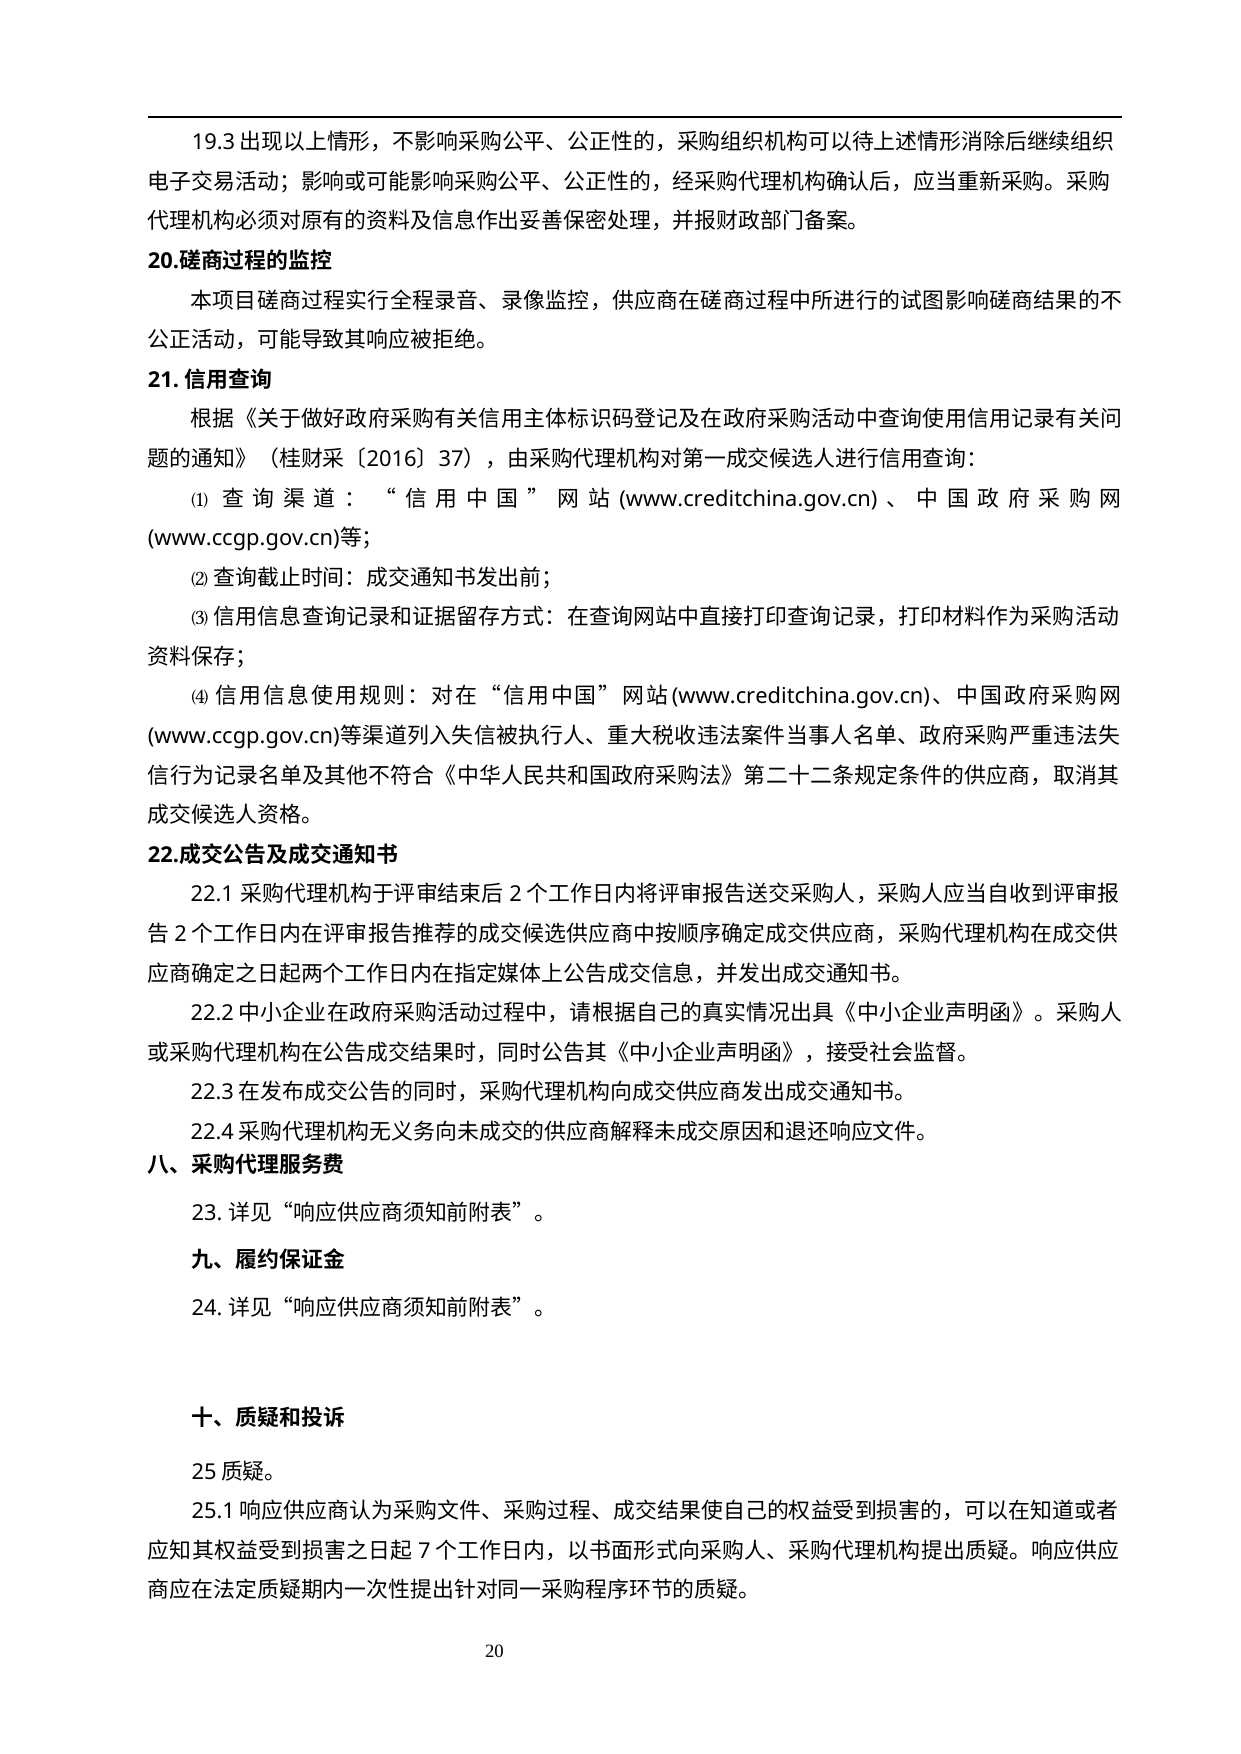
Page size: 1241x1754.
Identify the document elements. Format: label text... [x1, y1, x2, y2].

text 20.磋商过程的监控 [148, 237, 1122, 276]
text 21. 信用查询 [148, 356, 1122, 395]
text 22.成交公告及成交通知书 [148, 831, 1122, 870]
text ⑴查询渠道：“信用中国”网站(www.creditchina.gov.cn)、中国政府采购网(www.ccgp.gov.cn)等； [148, 474, 1122, 553]
text ⑵查询截止时间：成交通知书发出前； [148, 553, 1122, 593]
text 根据《关于做好政府采购有关信用主体标识码登记及在政府采购活动中查询使用信用记录有关问题的通知》（桂财采〔2016〕37），由采购代理机构对第一成交候选人进行信用查询： [148, 395, 1122, 474]
text 22.2中小企业在政府采购活动过程中，请根据自己的真实情况出具《中小企业声明函》。采购人或采购代理机构在公告成交结果时，同时公告其《中小企业声明函》，接受社会监督。 [148, 989, 1122, 1068]
text 八、采购代理服务费 [148, 1147, 1122, 1179]
text 22.3在发布成交公告的同时，采购代理机构向成交供应商发出成交通知书。 [148, 1068, 1122, 1108]
text 本项目磋商过程实行全程录音、录像监控，供应商在磋商过程中所进行的试图影响磋商结果的不公正活动，可能导致其响应被拒绝。 [148, 276, 1122, 356]
text 22.1 采购代理机构于评审结束后2个工作日内将评审报告送交采购人，采购人应当自收到评审报告2个工作日内在评审报告推荐的成交候选供应商中按顺序确定成交供应商，采购代理机构在成交供应商确定之日起两个工作日内在指定媒体上公告成交信息，并发出成交通知书。 [148, 870, 1122, 989]
text ⑶信用信息查询记录和证据留存方式：在查询网站中直接打印查询记录，打印材料作为采购活动资料保存； [148, 593, 1122, 672]
text 24. 详见“响应供应商须知前附表”。 [148, 1290, 1122, 1322]
text 十、质疑和投诉 [148, 1400, 1122, 1432]
text 22.4采购代理机构无义务向未成交的供应商解释未成交原因和退还响应文件。 [148, 1108, 1122, 1147]
text ⑷信用信息使用规则：对在“信用中国”网站(www.creditchina.gov.cn)、中国政府采购网(www.ccgp.gov.cn)等渠道列入失信被执行人、重大税收违法案件当事人名单、政府采购严重违法失信行为记录名单及其他不符合《中华人民共和国政府采购法》第二十二条规定条件的供应商，取消其成交候选人资格。 [148, 672, 1122, 831]
text 19.3出现以上情形，不影响采购公平、公正性的，采购组织机构可以待上述情形消除后继续组织电子交易活动；影响或可能影响采购公平、公正性的，经采购代理机构确认后，应当重新采购。采购代理机构必须对原有的资料及信息作出妥善保密处理，并报财政部门备案。 [148, 118, 1122, 237]
text 25.1响应供应商认为采购文件、采购过程、成交结果使自己的权益受到损害的，可以在知道或者应知其权益受到损害之日起7个工作日内，以书面形式向采购人、采购代理机构提出质疑。响应供应商应在法定质疑期内一次性提出针对同一采购程序环节的质疑。 [148, 1487, 1122, 1606]
text 25质疑。 [148, 1447, 1122, 1487]
text 九、履约保证金 [148, 1242, 1122, 1274]
text 23. 详见“响应供应商须知前附表”。 [148, 1195, 1122, 1227]
